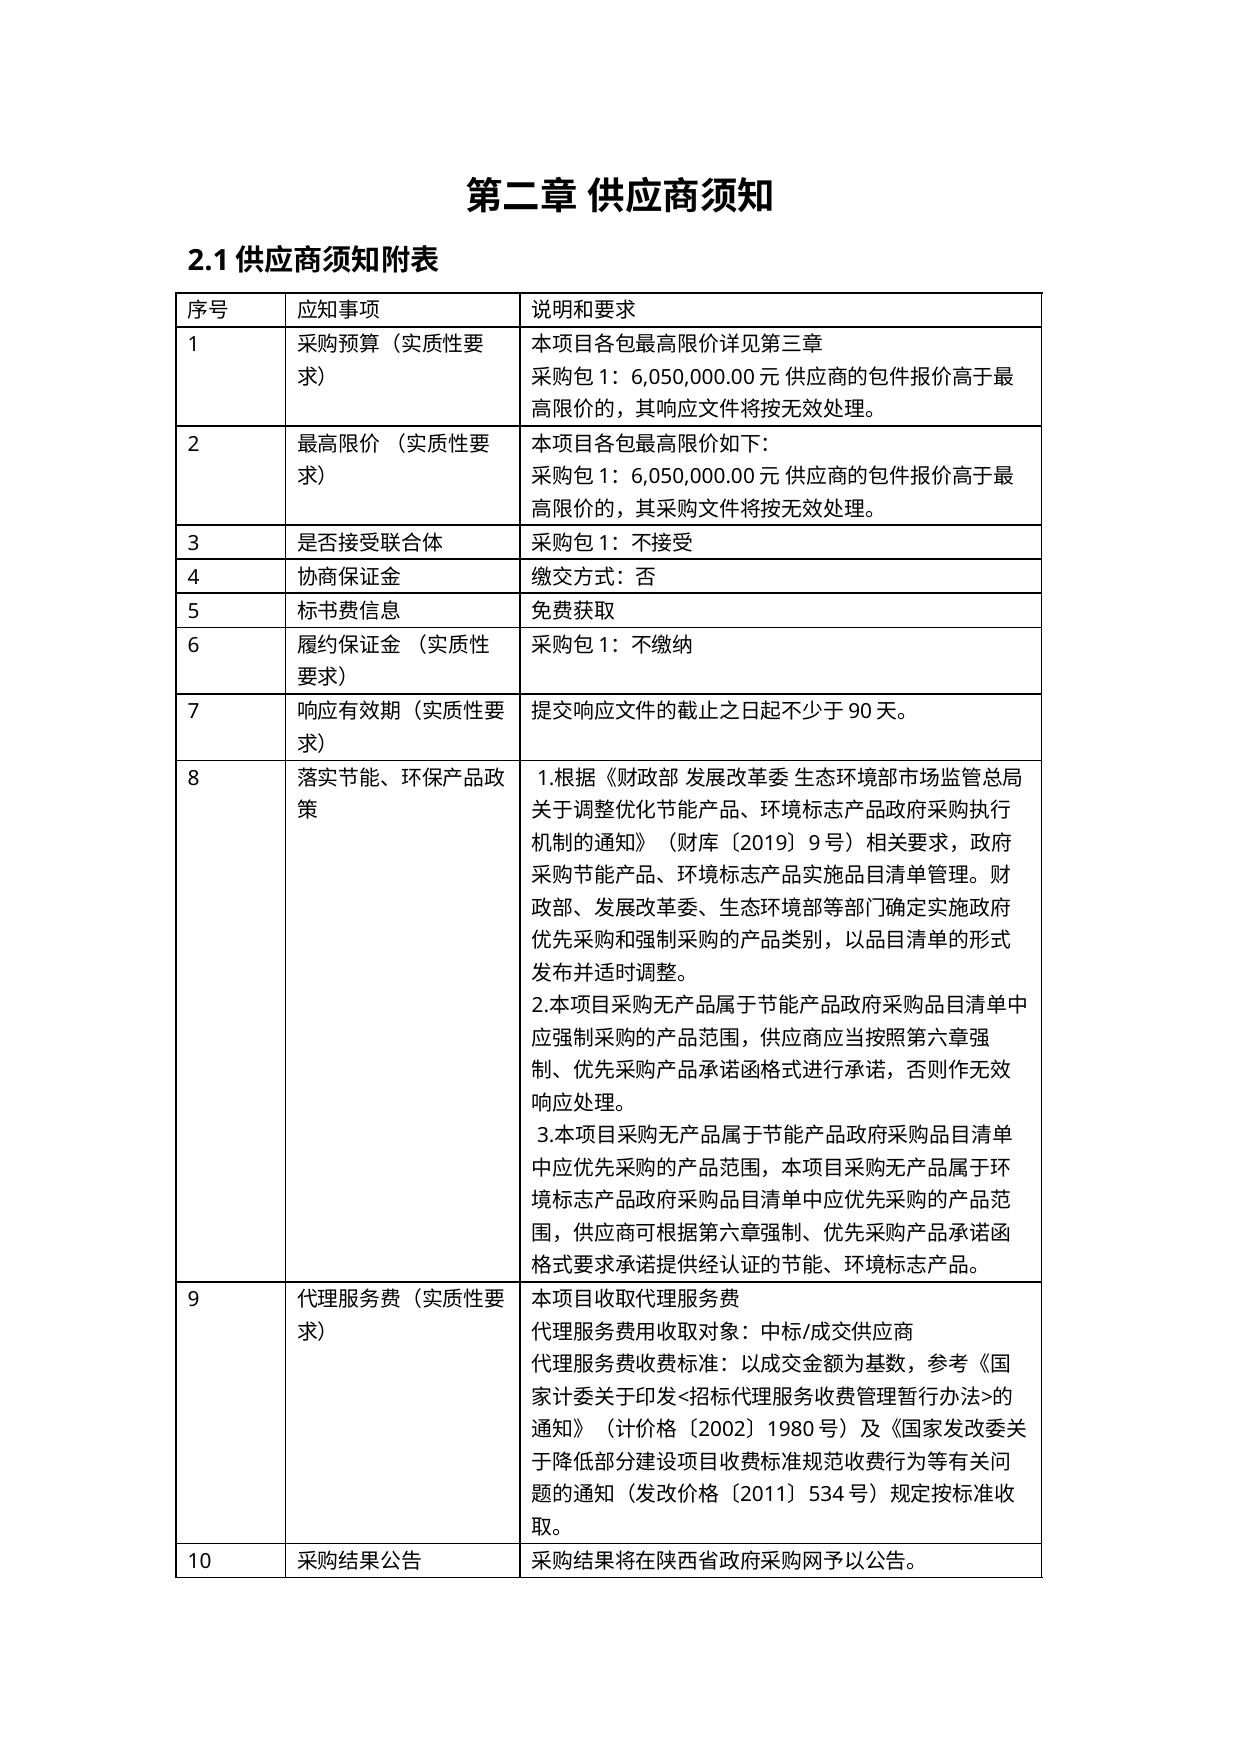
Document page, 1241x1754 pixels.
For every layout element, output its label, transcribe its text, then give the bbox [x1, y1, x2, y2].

table_cell 免费获取 [521, 594, 1041, 626]
text 第二章 供应商须知 [187, 162, 1053, 227]
table_cell 协商保证金 [286, 560, 519, 592]
table_header 说明和要求 [521, 294, 1041, 326]
table_cell 落实节能、环保产品政策 [286, 761, 519, 1281]
table_cell 采购包1：不缴纳 [521, 628, 1041, 693]
table_cell 10 [177, 1544, 285, 1577]
table_cell 采购包1：不接受 [521, 526, 1041, 558]
table_cell 响应有效期（实质性要求） [286, 695, 519, 759]
table_header 序号 [177, 294, 285, 326]
table_cell 1 [177, 328, 285, 425]
table_cell 2 [177, 427, 285, 524]
table_cell 3 [177, 526, 285, 558]
table_cell 9 [177, 1283, 285, 1543]
text 2.1供应商须知附表 [187, 227, 1053, 292]
table_cell 履约保证金 （实质性要求） [286, 628, 519, 693]
table_cell 缴交方式：否 [521, 560, 1041, 592]
table_cell 是否接受联合体 [286, 526, 519, 558]
table_cell 6 [177, 628, 285, 693]
table_cell 最高限价 （实质性要求） [286, 427, 519, 524]
table_header 应知事项 [286, 294, 519, 326]
table_cell 1.根据《财政部 发展改革委 生态环境部市场监管总局关于调整优化节能产品、环境标志产品政府采购执行机制的通知》（财库〔2019〕9号）相关要求，政府采购节能产品、环境标志产品实施品目清单管理。财政部、发展改革委、生态环境部等部门确定实施政府优先采购和强制采购的产品类别，以品目清单的形式发布并适时调整。 2.本项目采购无产品属于节能产品政府采购品目清单中应强制采购的产品范围，供应商应当按照第六章强制、优先采购产品承诺函格式进行承诺，否则作无效响应处理。 3.本项目采购无产品属于节能产品政府采购品目清单中应优先采购的产品范围，本项目采购无产品属于环境标志产品政府采购品目清单中应优先采购的产品范围，供应商可根据第六章强制、优先采购产品承诺函格式要求承诺提供经认证的节能、环境标志产品。 [521, 761, 1041, 1281]
table_cell 标书费信息 [286, 594, 519, 626]
table_cell 提交响应文件的截止之日起不少于90天。 [521, 695, 1041, 759]
table_cell 代理服务费（实质性要求） [286, 1283, 519, 1543]
table_cell 采购结果公告 [286, 1544, 519, 1577]
table_cell 本项目收取代理服务费 代理服务费用收取对象：中标/成交供应商 代理服务费收费标准：以成交金额为基数，参考《国家计委关于印发<招标代理服务收费管理暂行办法>的通知》（计价格〔2002〕1980号）及《国家发改委关于降低部分建设项目收费标准规范收费行为等有关问题的通知（发改价格〔2011〕534号）规定按标准收取。 [521, 1283, 1041, 1543]
table_cell 采购预算（实质性要求） [286, 328, 519, 425]
table_cell 5 [177, 594, 285, 626]
table_cell 7 [177, 695, 285, 759]
table_cell 8 [177, 761, 285, 1281]
table_cell 4 [177, 560, 285, 592]
table_cell 本项目各包最高限价详见第三章 采购包1：6,050,000.00元 供应商的包件报价高于最高限价的，其响应文件将按无效处理。 [521, 328, 1041, 425]
table_cell 采购结果将在陕西省政府采购网予以公告。 [521, 1544, 1041, 1577]
table_cell 本项目各包最高限价如下： 采购包1：6,050,000.00元 供应商的包件报价高于最高限价的，其采购文件将按无效处理。 [521, 427, 1041, 524]
